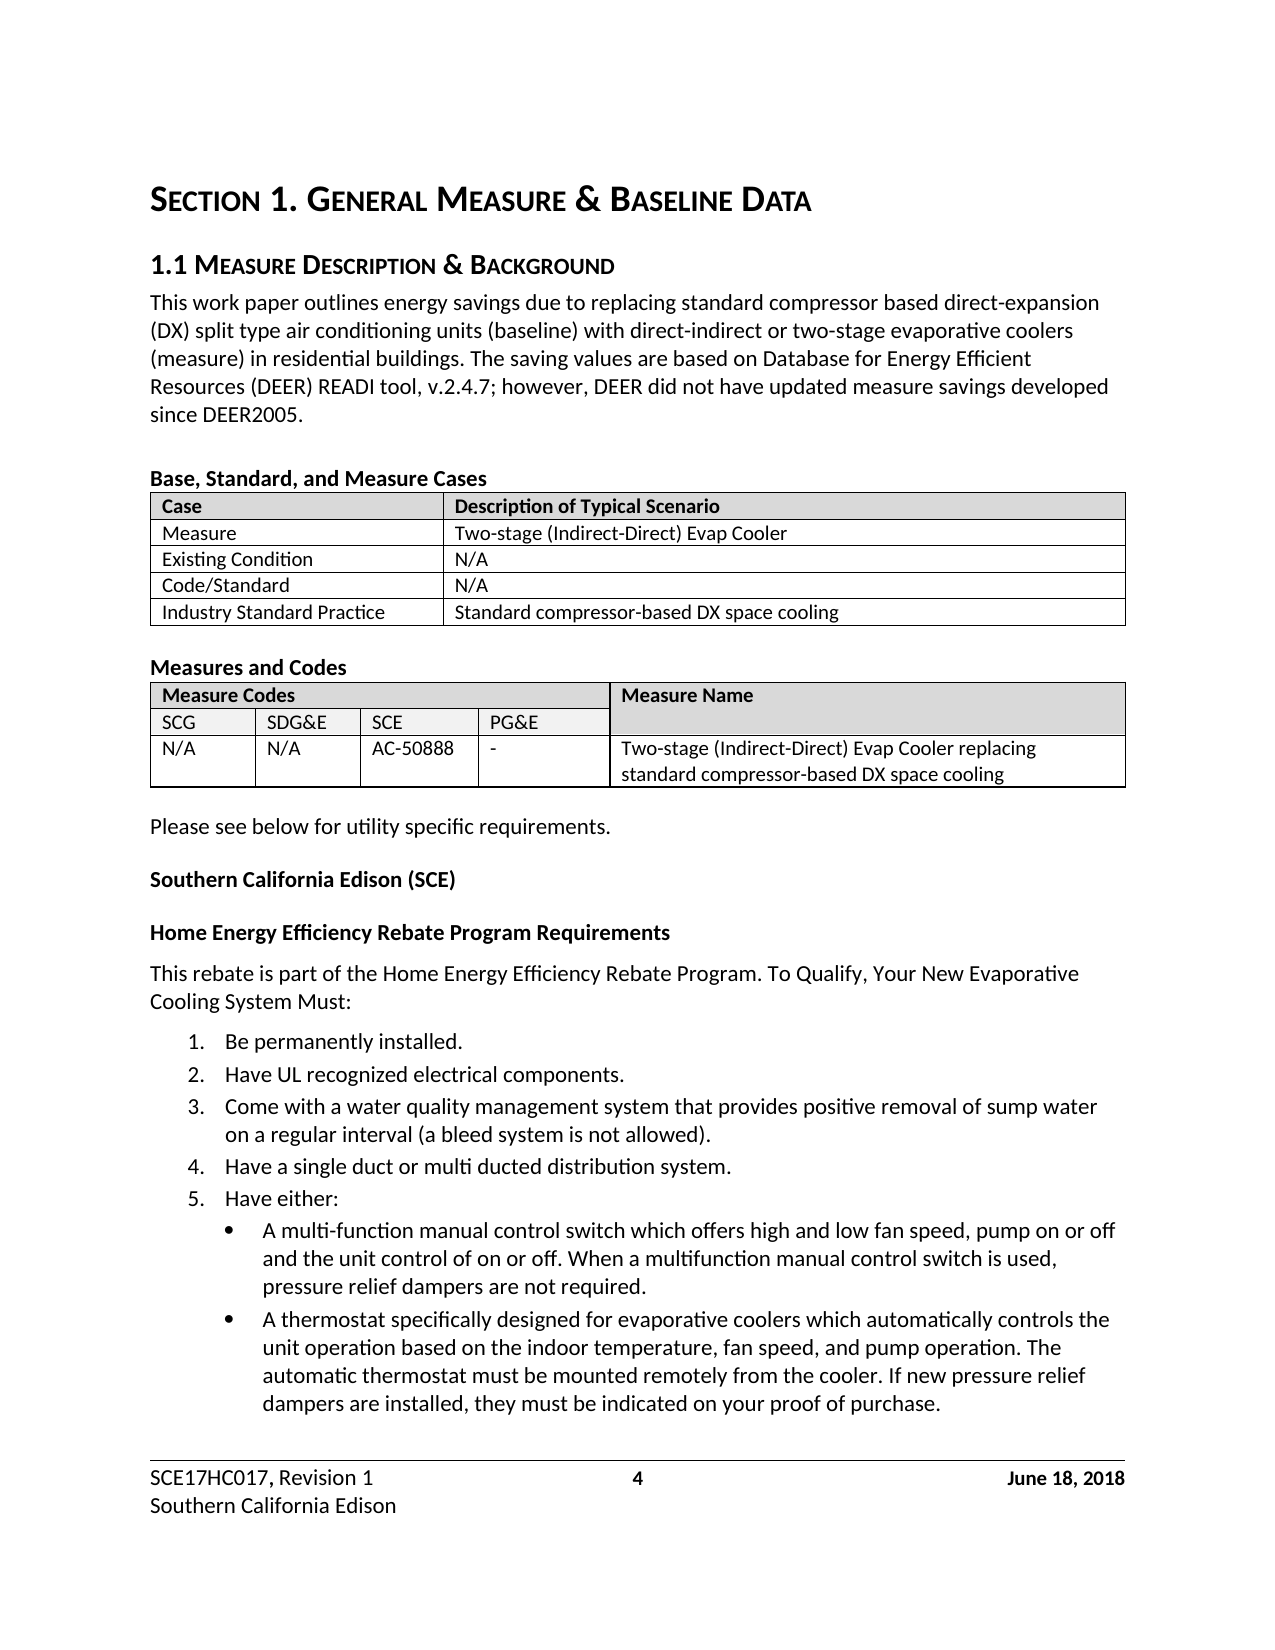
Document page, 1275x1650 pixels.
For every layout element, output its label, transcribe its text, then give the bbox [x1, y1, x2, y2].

list Come with a water quality management system that provides positive removal of sump water on a regular interval (a bleed system is not allowed). [187, 1092, 1125, 1148]
table_cell N/A [256, 736, 360, 786]
table_cell N/A [444, 573, 1125, 598]
table_cell Industry Standard Practice [151, 599, 443, 624]
table_cell PG&E [479, 709, 609, 734]
subtitle Section 1. General Measure & Baseline Data [150, 175, 1125, 221]
text Southern California Edison (SCE) [150, 865, 1125, 893]
text This work paper outlines energy savings due to replacing standard compressor based direct-expansion (DX) split type air conditioning units (baseline) with direct-indirect or two-stage evaporative coolers (measure) in residential buildings. The saving values are based on Database for Energy Efficient Resources (DEER) READI tool, v.2.4.7; however, DEER did not have updated measure savings developed since DEER2005. [150, 288, 1125, 428]
table_header Measure Name [611, 683, 1125, 734]
table_cell Existing Condition [151, 546, 443, 572]
table_cell SDG&E [256, 709, 360, 734]
list A multi-function manual control switch which offers high and low fan speed, pump on or off and the unit control of on or off. When a multifunction manual control switch is used, pressure relief dampers are not required. [225, 1216, 1125, 1301]
text Please see below for utility specific requirements. [150, 812, 1125, 840]
table_header Case [151, 493, 443, 519]
list Be permanently installed. [187, 1027, 1125, 1056]
table_cell Measure [151, 520, 443, 545]
text Base, Standard, and Measure Cases [150, 464, 1125, 492]
table_cell SCG [151, 709, 255, 734]
list Have either: [187, 1184, 1125, 1212]
list Have UL recognized electrical components. [187, 1060, 1125, 1088]
table_cell Two-stage (Indirect-Direct) Evap Cooler [444, 520, 1125, 545]
list Have a single duct or multi ducted distribution system. [187, 1152, 1125, 1180]
table_cell SCE [361, 709, 478, 734]
table_cell AC-50888 [361, 736, 478, 786]
table_cell Code/Standard [151, 573, 443, 598]
table_cell N/A [444, 546, 1125, 572]
table_header Description of Typical Scenario [444, 493, 1125, 519]
text Measures and Codes [150, 653, 1125, 682]
text Home Energy Efficiency Rebate Program Requirements [150, 918, 1125, 946]
table_header Measure Codes [151, 683, 609, 708]
subtitle 1.1 Measure Description & Background [150, 246, 1125, 281]
table_cell Standard compressor-based DX space cooling [444, 599, 1125, 624]
table_cell Two-stage (Indirect-Direct) Evap Cooler replacing standard compressor-based DX space cooling [611, 736, 1125, 786]
table_cell - [479, 736, 609, 786]
table_cell N/A [151, 736, 255, 786]
list A thermostat specifically designed for evaporative coolers which automatically controls the unit operation based on the indoor temperature, fan speed, and pump operation. The automatic thermostat must be mounted remotely from the cooler. If new pressure relief dampers are installed, they must be indicated on your proof of purchase. [225, 1305, 1125, 1417]
text This rebate is part of the Home Energy Efficiency Rebate Program. To Qualify, Your New Evaporative Cooling System Must: [150, 959, 1125, 1015]
